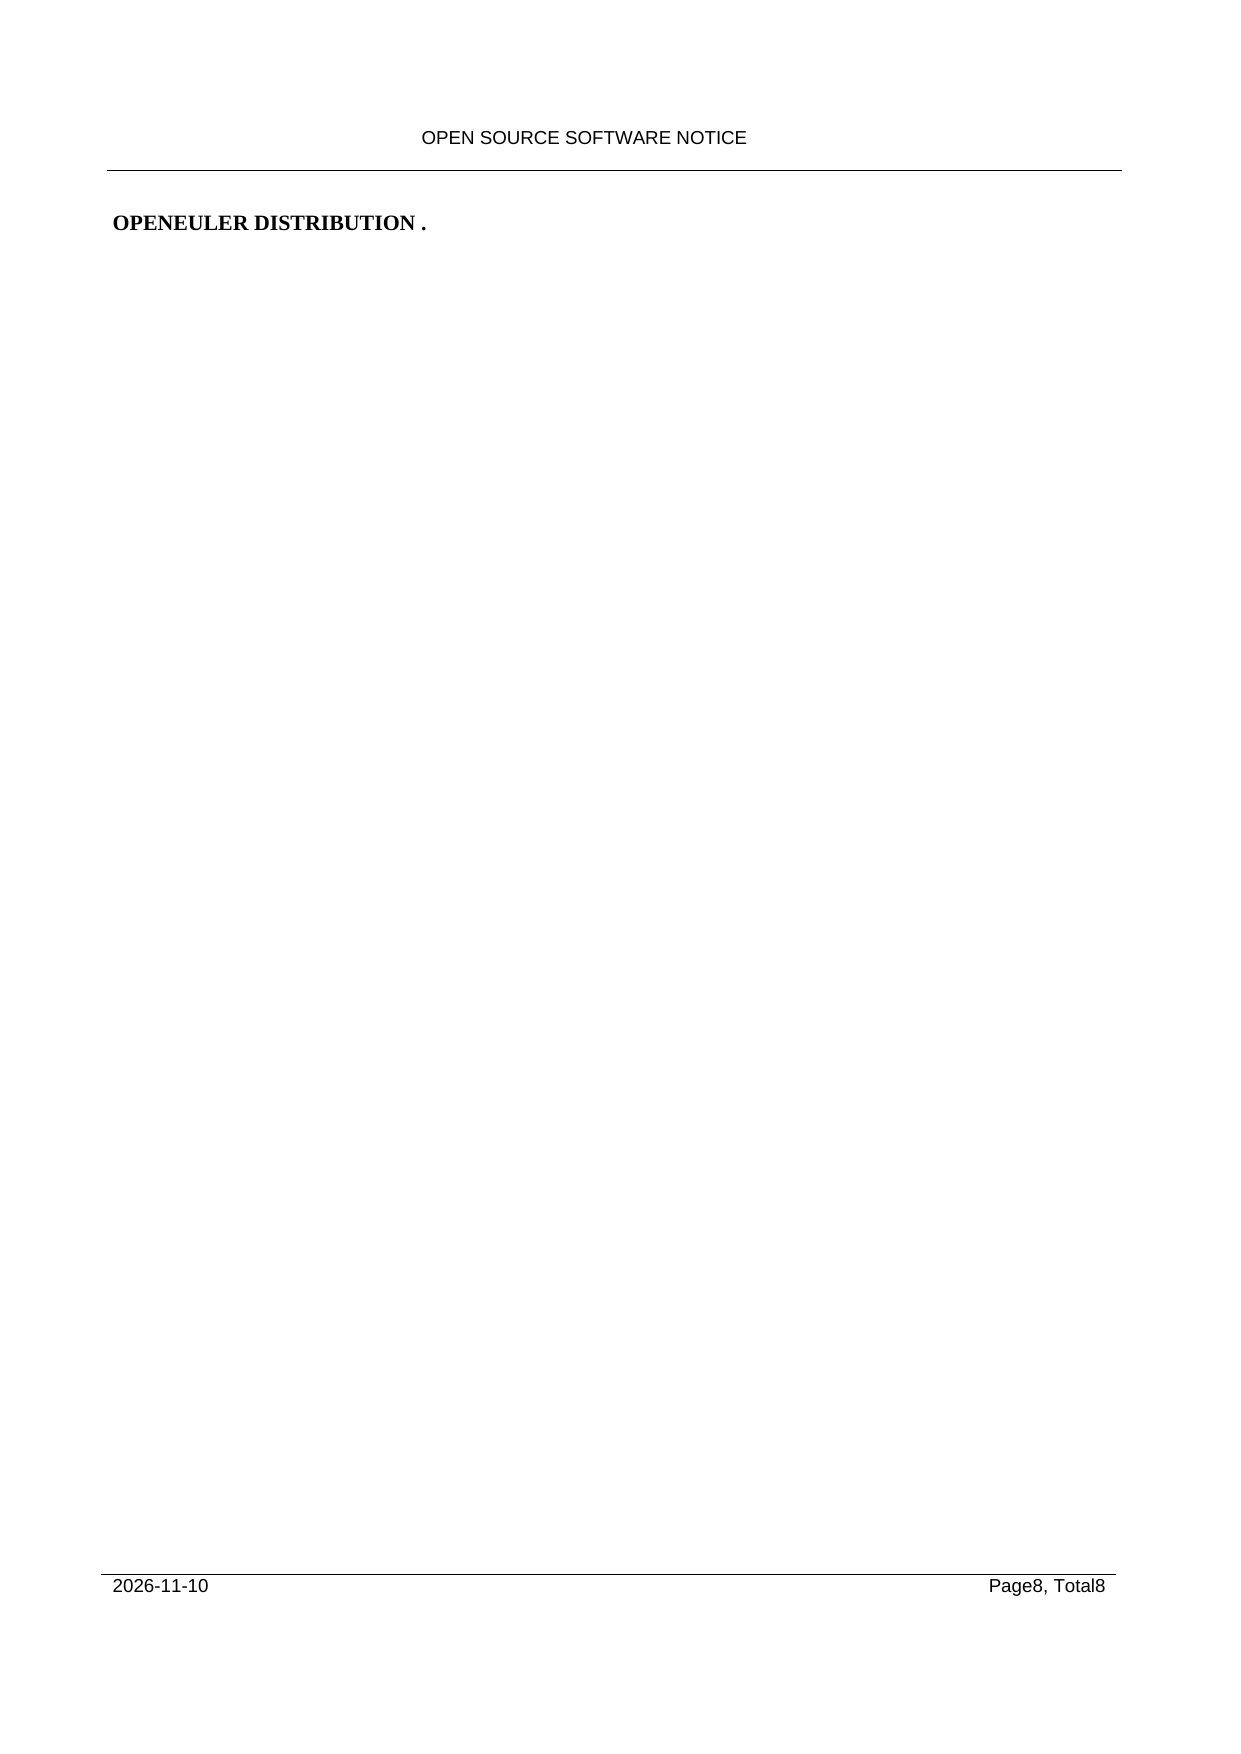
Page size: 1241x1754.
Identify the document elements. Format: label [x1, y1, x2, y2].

text [112, 206, 1128, 239]
